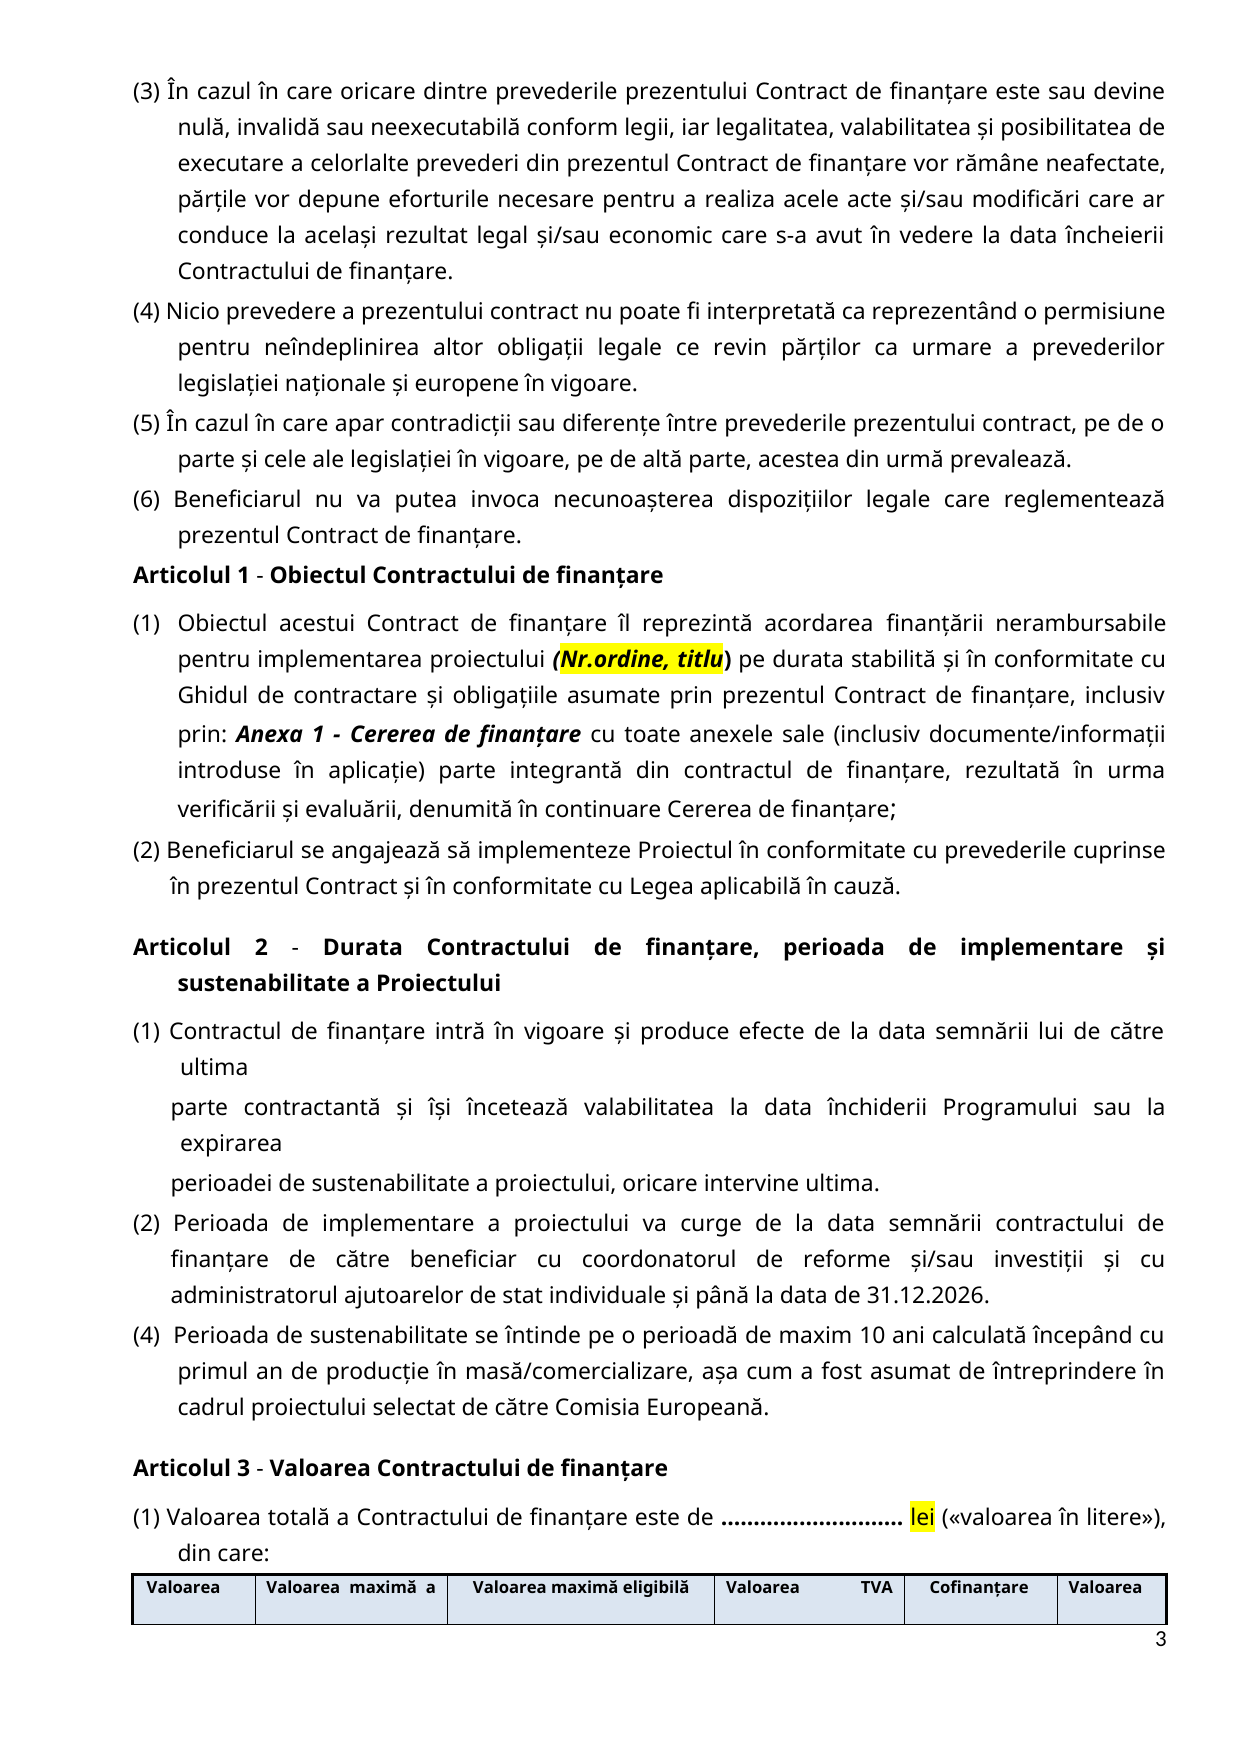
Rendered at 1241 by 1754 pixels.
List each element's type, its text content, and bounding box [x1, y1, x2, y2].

text Articolul 2 - Durata Contractului de finanțare, perioada de implementare și sustenabilitate a Proiectului [133, 931, 1166, 998]
list Obiectul acestui Contract de finanțare îl reprezintă acordarea finanțării nerambursabile pentru implementarea proiectului (Nr.ordine, titlu) pe durata stabilită și în conformitate cu Ghidul de contractare și obligațiile asumate prin prezentul Contract de finanțare, inclusiv prin: Anexa 1 - Cererea de finanțare cu toate anexele sale (inclusiv documente/informații introduse în aplicație) parte integrantă din contractul de finanțare, rezultată în urma verificării și evaluării, denumită în continuare Cererea de finanțare; [133, 607, 1166, 825]
text (4) Nicio prevedere a prezentului contract nu poate fi interpretată ca reprezentând o permisiune pentru neîndeplinirea altor obligații legale ce revin părților ca urmare a prevederilor legislației naționale și europene în vigoare. [133, 295, 1166, 398]
text parte contractantă și își încetează valabilitatea la data închiderii Programului sau la expirarea [170, 1091, 1166, 1158]
text (2) Perioada de implementare a proiectului va curge de la data semnării contractului de finanțare de către beneficiar cu coordonatorul de reforme și/sau investiții și cu administratorul ajutoarelor de stat individuale și până la data de 31.12.2026. [133, 1207, 1166, 1311]
text (1) Contractul de finanțare intră în vigoare și produce efecte de la data semnării lui de către ultima [133, 1015, 1166, 1082]
text Articolul 1 - Obiectul Contractului de finanțare [133, 559, 1166, 590]
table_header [715, 1576, 904, 1624]
text (4) Perioada de sustenabilitate se întinde pe o perioadă de maxim 10 ani calculată începând cu primul an de producție în masă/comercializare, așa cum a fost asumat de întreprindere în cadrul proiectului selectat de către Comisia Europeană. [133, 1319, 1166, 1422]
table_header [256, 1576, 447, 1624]
text (6) Beneficiarul nu va putea invoca necunoașterea dispozițiilor legale care reglementează prezentul Contract de finanțare. [133, 483, 1166, 550]
text Articolul 3 - Valoarea Contractului de finanțare [133, 1452, 1166, 1483]
text (5) În cazul în care apar contradicții sau diferențe între prevederile prezentului contract, pe de o parte și cele ale legislației în vigoare, pe de altă parte, acestea din urmă prevalează. [133, 407, 1166, 474]
list (1) Valoarea totală a Contractului de finanțare este de ............................ lei («valoarea în litere»), din care: [133, 1501, 1166, 1568]
text (3) În cazul în care oricare dintre prevederile prezentului Contract de finanțare este sau devine nulă, invalidă sau neexecutabilă conform legii, iar legalitatea, valabilitatea și posibilitatea de executare a celorlalte prevederi din prezentul Contract de finanțare vor rămâne neafectate, părțile vor depune eforturile necesare pentru a realiza acele acte și/sau modificări care ar conduce la același rezultat legal și/sau economic care s-a avut în vedere la data încheierii Contractului de finanțare. [133, 75, 1166, 286]
text perioadei de sustenabilitate a proiectului, oricare intervine ultima. [170, 1167, 1166, 1198]
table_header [905, 1576, 1057, 1624]
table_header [134, 1576, 255, 1624]
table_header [448, 1576, 714, 1624]
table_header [1058, 1576, 1165, 1624]
text (2) Beneficiarul se angajează să implementeze Proiectul în conformitate cu prevederile cuprinse în prezentul Contract și în conformitate cu Legea aplicabilă în cauză. [133, 834, 1166, 901]
